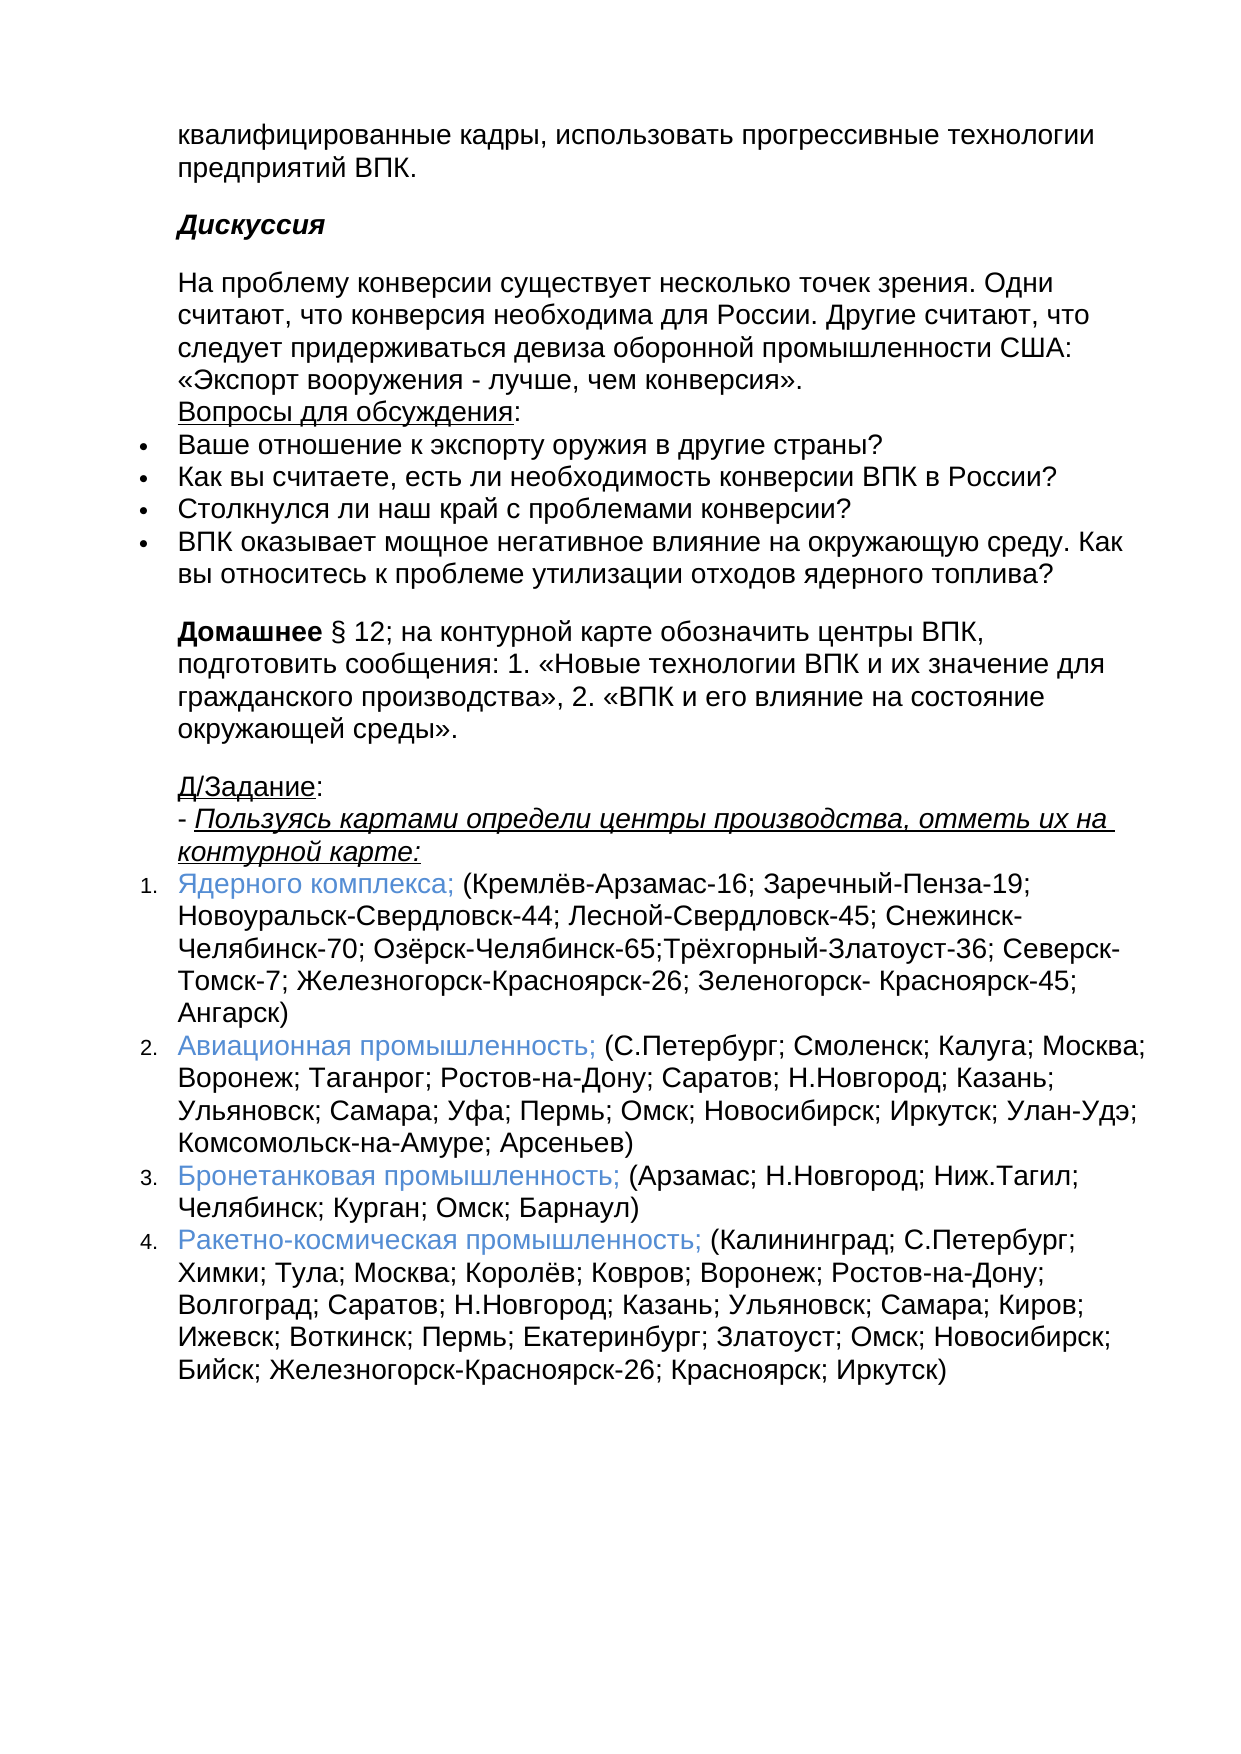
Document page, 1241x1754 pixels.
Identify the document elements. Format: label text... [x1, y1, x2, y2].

text Домашнее § 12; на контурной карте обозначить центры ВПК, подготовить сообщения: 1. «Новые технологии ВПК и их значение для гражданского производства», 2. «ВПК и его влияние на состояние окружающей среды». [177, 615, 1152, 744]
text - Пользуясь картами определи центры производства, отметь их на контурной карте: [177, 802, 1152, 867]
list Ракетно-космическая промышленность; (Калининград; С.Петербург; Химки; Тула; Москва; Королёв; Ковров; Воронеж; Ростов-на-Дону; Волгоград; Саратов; Н.Новгород; Казань; Ульяновск; Самара; Киров; Ижевск; Воткинск; Пермь; Екатеринбург; Златоуст; Омск; Новосибирск; Бийск; Железногорск-Красноярск-26; Красноярск; Иркутск) [140, 1223, 1152, 1385]
list Ваше отношение к экспорту оружия в другие страны? [140, 428, 1152, 460]
list Авиационная промышленность; (С.Петербург; Смоленск; Калуга; Москва; Воронеж; Таганрог; Ростов-на-Дону; Саратов; Н.Новгород; Казань; Ульяновск; Самара; Уфа; Пермь; Омск; Новосибирск; Иркутск; Улан-Удэ; Комсомольск-на-Амуре; Арсеньев) [140, 1029, 1152, 1158]
text На проблему конверсии существует несколько точек зрения. Одни считают, что конверсия необходима для России. Другие считают, что следует придерживаться девиза оборонной промышленности США: «Экспорт вооружения - лучше, чем конверсия». [177, 266, 1152, 395]
list Столкнулся ли наш край с проблемами конверсии? [140, 492, 1152, 525]
list Как вы считаете, есть ли необходимость конверсии ВПК в России? [140, 460, 1152, 492]
text Вопросы для обсуждения: [177, 395, 1152, 428]
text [177, 118, 1152, 183]
text Д/Задание: [177, 770, 1152, 802]
list Ядерного комплекса; (Кремлёв-Арзамас-16; Заречный-Пенза-19; Новоуральск-Свердловск-44; Лесной-Свердловск-45; Снежинск-Челябинск-70; Озёрск-Челябинск-65;Трёхгорный-Златоуст-36; Северск-Томск-7; Железногорск-Красноярск-26; Зеленогорск- Красноярск-45; Ангарск) [140, 867, 1152, 1029]
list Бронетанковая промышленность; (Арзамас; Н.Новгород; Ниж.Тагил; Челябинск; Курган; Омск; Барнаул) [140, 1158, 1152, 1223]
list ВПК оказывает мощное негативное влияние на окружающую среду. Как вы относитесь к проблеме утилизации отходов ядерного топлива? [140, 525, 1152, 590]
text Дискуссия [177, 208, 1152, 241]
